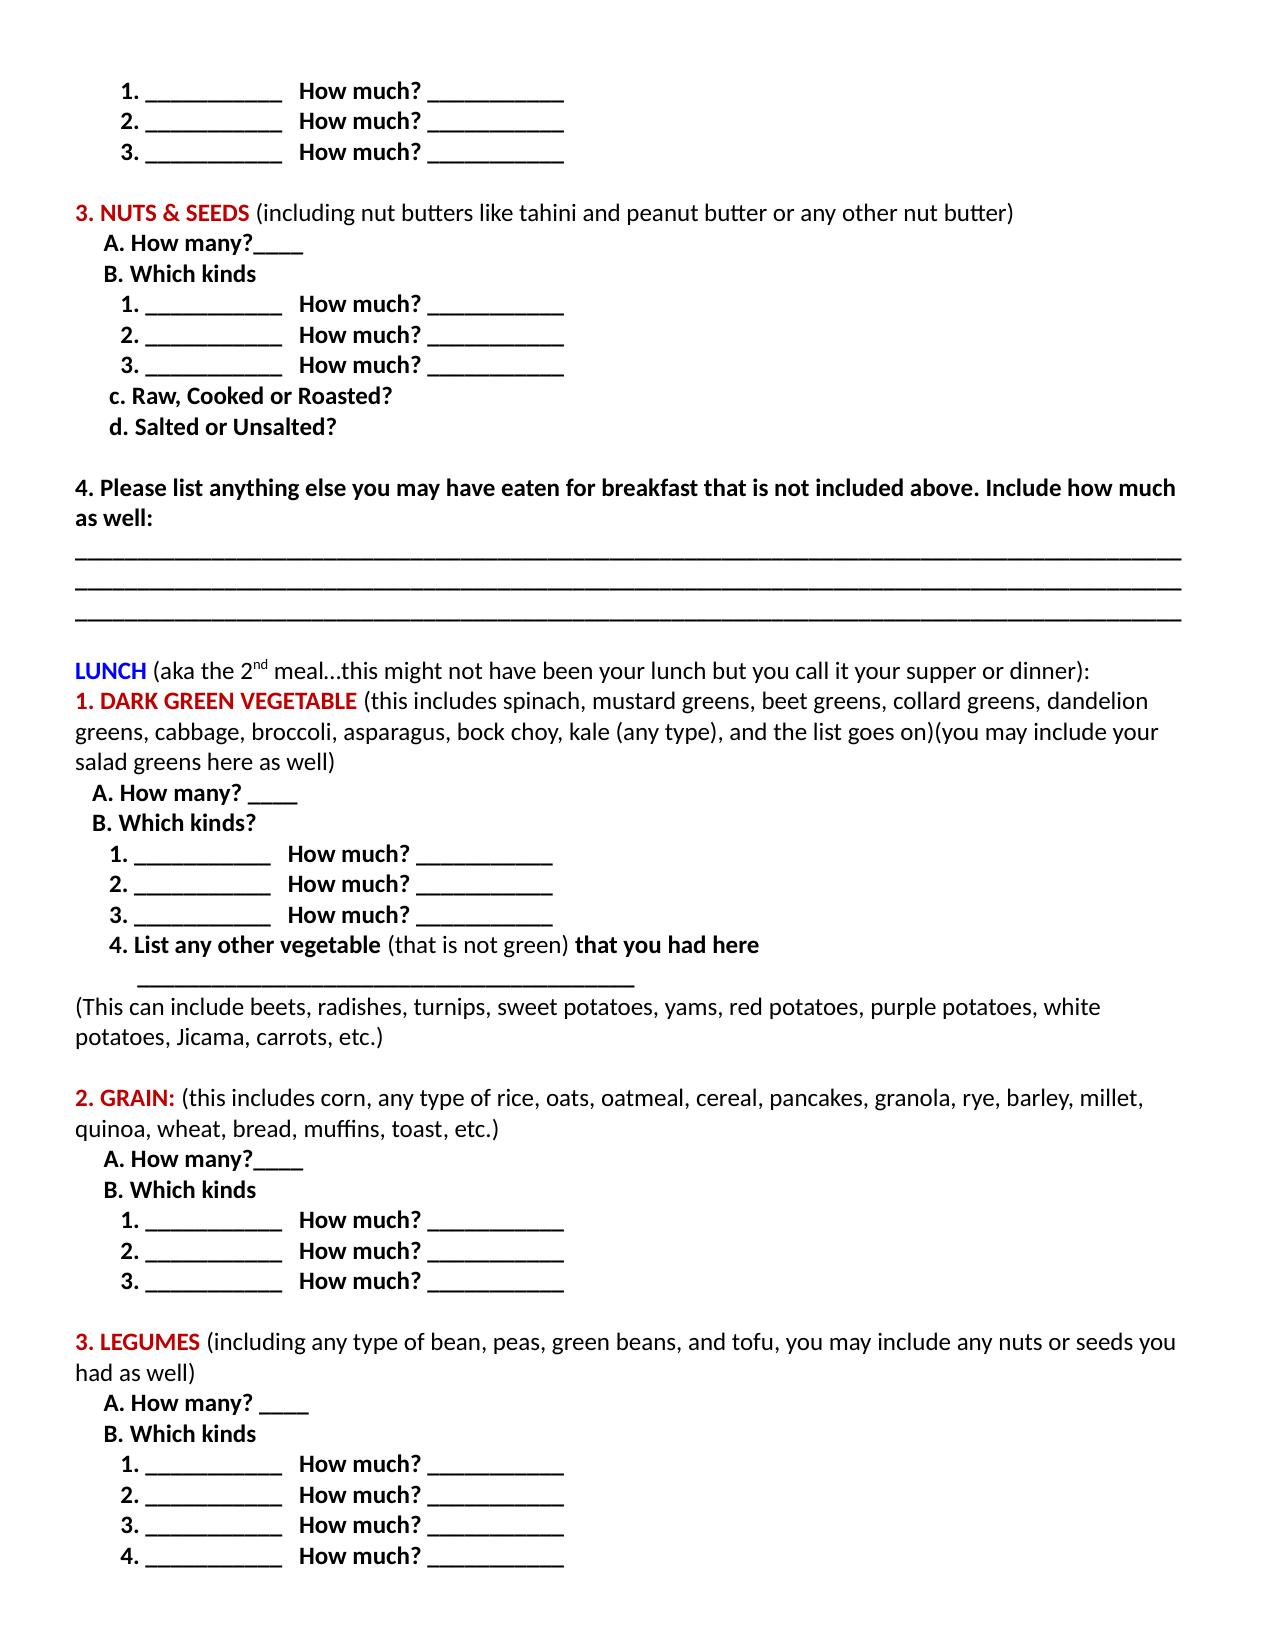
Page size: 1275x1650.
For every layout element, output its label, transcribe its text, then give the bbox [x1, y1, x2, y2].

text 4. Please list anything else you may have eaten for breakfast that is not included above. Include how much as well: [75, 472, 1200, 533]
text 2. ___________ How much? ___________ [75, 868, 1200, 899]
text 2. ___________ How much? ___________ [75, 319, 1200, 350]
text _________________________________________________________________________________________ [75, 594, 1200, 624]
text _________________________________________________________________________________________ [75, 533, 1200, 563]
text 3. ___________ How much? ___________ [75, 1265, 1200, 1296]
text B. Which kinds [75, 258, 1200, 289]
text 3. ___________ How much? ___________ [75, 350, 1200, 380]
text B. Which kinds? [75, 807, 1200, 838]
text 4. List any other vegetable (that is not green) that you had here [75, 929, 1200, 960]
text 1. ___________ How much? ___________ [75, 289, 1200, 319]
text A. How many? ____ [75, 777, 1200, 807]
text 2. GRAIN: (this includes corn, any type of rice, oats, oatmeal, cereal, pancakes, granola, rye, barley, millet, quinoa, wheat, bread, muffins, toast, etc.) [75, 1082, 1200, 1143]
text 4. ___________ How much? ___________ [75, 1540, 1200, 1571]
text A. How many?____ [75, 228, 1200, 258]
text 3. NUTS & SEEDS (including nut butters like tahini and peanut butter or any other nut butter) [75, 197, 1200, 228]
text B. Which kinds [75, 1174, 1200, 1204]
text ________________________________________ [75, 960, 1200, 991]
text B. Which kinds [75, 1418, 1200, 1448]
text 2. ___________ How much? ___________ [75, 1235, 1200, 1265]
text _________________________________________________________________________________________ [75, 563, 1200, 594]
text 1. ___________ How much? ___________ [75, 1448, 1200, 1479]
text 2. ___________ How much? ___________ [75, 1479, 1200, 1509]
text 3. ___________ How much? ___________ [75, 899, 1200, 929]
text 1. ___________ How much? ___________ [75, 75, 1200, 106]
text 3. LEGUMES (including any type of bean, peas, green beans, and tofu, you may include any nuts or seeds you had as well) [75, 1326, 1200, 1387]
text 3. ___________ How much? ___________ [75, 1509, 1200, 1540]
text (This can include beets, radishes, turnips, sweet potatoes, yams, red potatoes, purple potatoes, white potatoes, Jicama, carrots, etc.) [75, 991, 1200, 1052]
text A. How many?____ [75, 1143, 1200, 1174]
text 1. ___________ How much? ___________ [75, 1204, 1200, 1235]
text 2. ___________ How much? ___________ [75, 106, 1200, 136]
text 1. ___________ How much? ___________ [75, 838, 1200, 868]
text d. Salted or Unsalted? [75, 411, 1200, 441]
text 3. ___________ How much? ___________ [75, 136, 1200, 167]
text LUNCH (aka the 2nd meal…this might not have been your lunch but you call it your supper or dinner): [75, 655, 1200, 685]
text 1. DARK GREEN VEGETABLE (this includes spinach, mustard greens, beet greens, collard greens, dandelion greens, cabbage, broccoli, asparagus, bock choy, kale (any type), and the list goes on)(you may include your salad greens here as well) [75, 685, 1200, 777]
text A. How many? ____ [75, 1387, 1200, 1418]
text c. Raw, Cooked or Roasted? [75, 380, 1200, 411]
